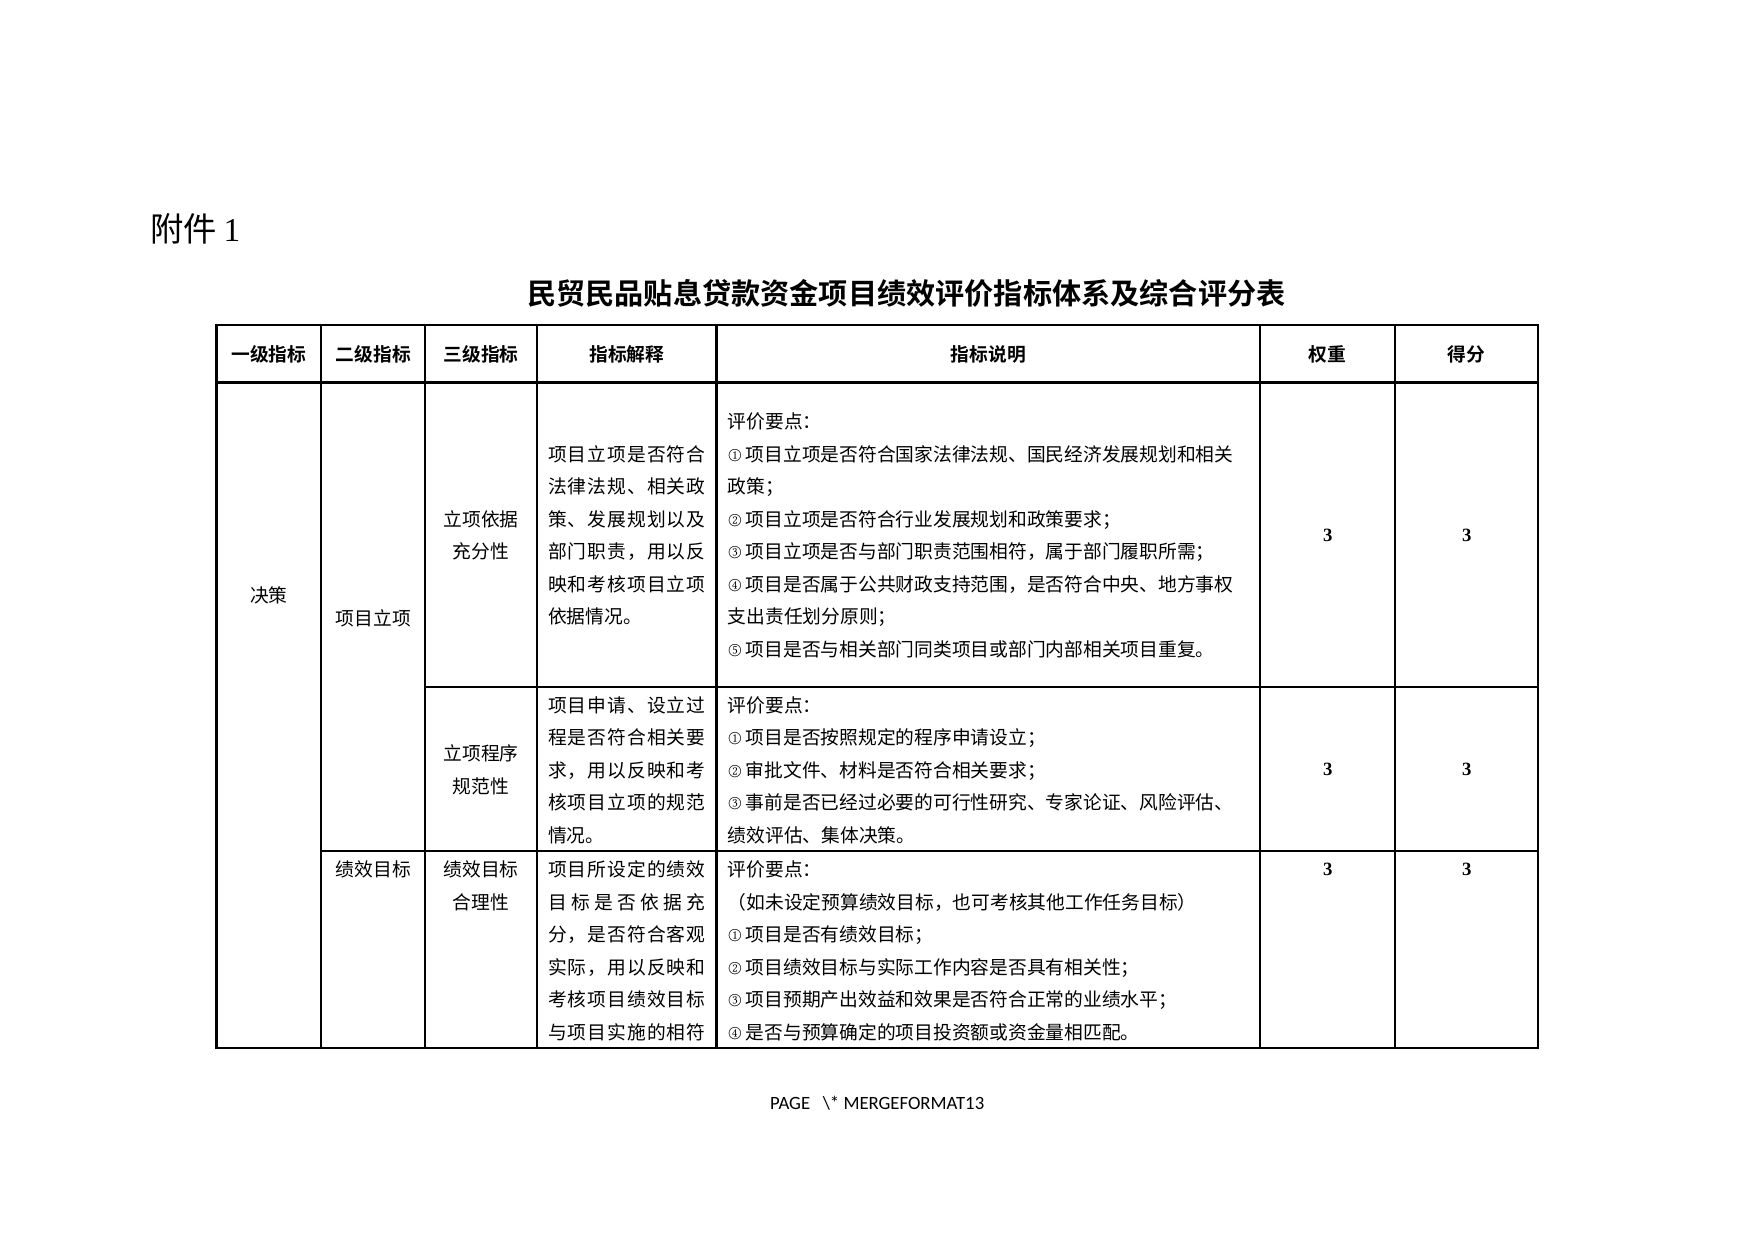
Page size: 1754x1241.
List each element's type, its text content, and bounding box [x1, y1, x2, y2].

table_header 得分 [1396, 326, 1537, 381]
table_cell 3 [1261, 852, 1394, 1047]
table_cell 评价要点： ①项目是否按照规定的程序申请设立； ②审批文件、材料是否符合相关要求； ③事前是否已经过必要的可行性研究、专家论证、风险评估、绩效评估、集体决策。 [718, 688, 1259, 850]
text 民贸民品贴息贷款资金项目绩效评价指标体系及综合评分表 [150, 259, 1604, 324]
table_cell 3 [1396, 384, 1537, 686]
table_cell 项目申请、设立过程是否符合相关要求，用以反映和考核项目立项的规范情况。 [538, 688, 715, 850]
table_header 指标解释 [538, 326, 715, 381]
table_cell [538, 852, 715, 1047]
table_header 二级指标 [322, 326, 424, 381]
table_cell 3 [1261, 688, 1394, 850]
table_cell 立项依据 充分性 [426, 384, 536, 686]
table_cell 3 [1396, 852, 1537, 1047]
table_cell 项目立项 [322, 384, 424, 850]
table_header 一级指标 [218, 326, 320, 381]
table_cell 绩效目标 [322, 852, 424, 1047]
table_header 权重 [1261, 326, 1394, 381]
table_cell 3 [1261, 384, 1394, 686]
table_cell 绩效目标 合理性 [426, 852, 536, 1047]
table_header 三级指标 [426, 326, 536, 381]
table_header 指标说明 [718, 326, 1259, 381]
table_cell 立项程序 规范性 [426, 688, 536, 850]
text 附件1 [150, 194, 1604, 259]
table_cell 项目立项是否符合法律法规、相关政策、发展规划以及部门职责，用以反映和考核项目立项依据情况。 [538, 384, 715, 686]
table_cell 评价要点： ①项目立项是否符合国家法律法规、国民经济发展规划和相关政策； ②项目立项是否符合行业发展规划和政策要求； ③项目立项是否与部门职责范围相符，属于部门履职所需； ④项目是否属于公共财政支持范围，是否符合中央、地方事权支出责任划分原则； ⑤项目是否与相关部门同类项目或部门内部相关项目重复。 [718, 384, 1259, 686]
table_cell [718, 852, 1259, 1047]
table_cell 决策 [218, 384, 320, 1047]
table_cell 3 [1396, 688, 1537, 850]
